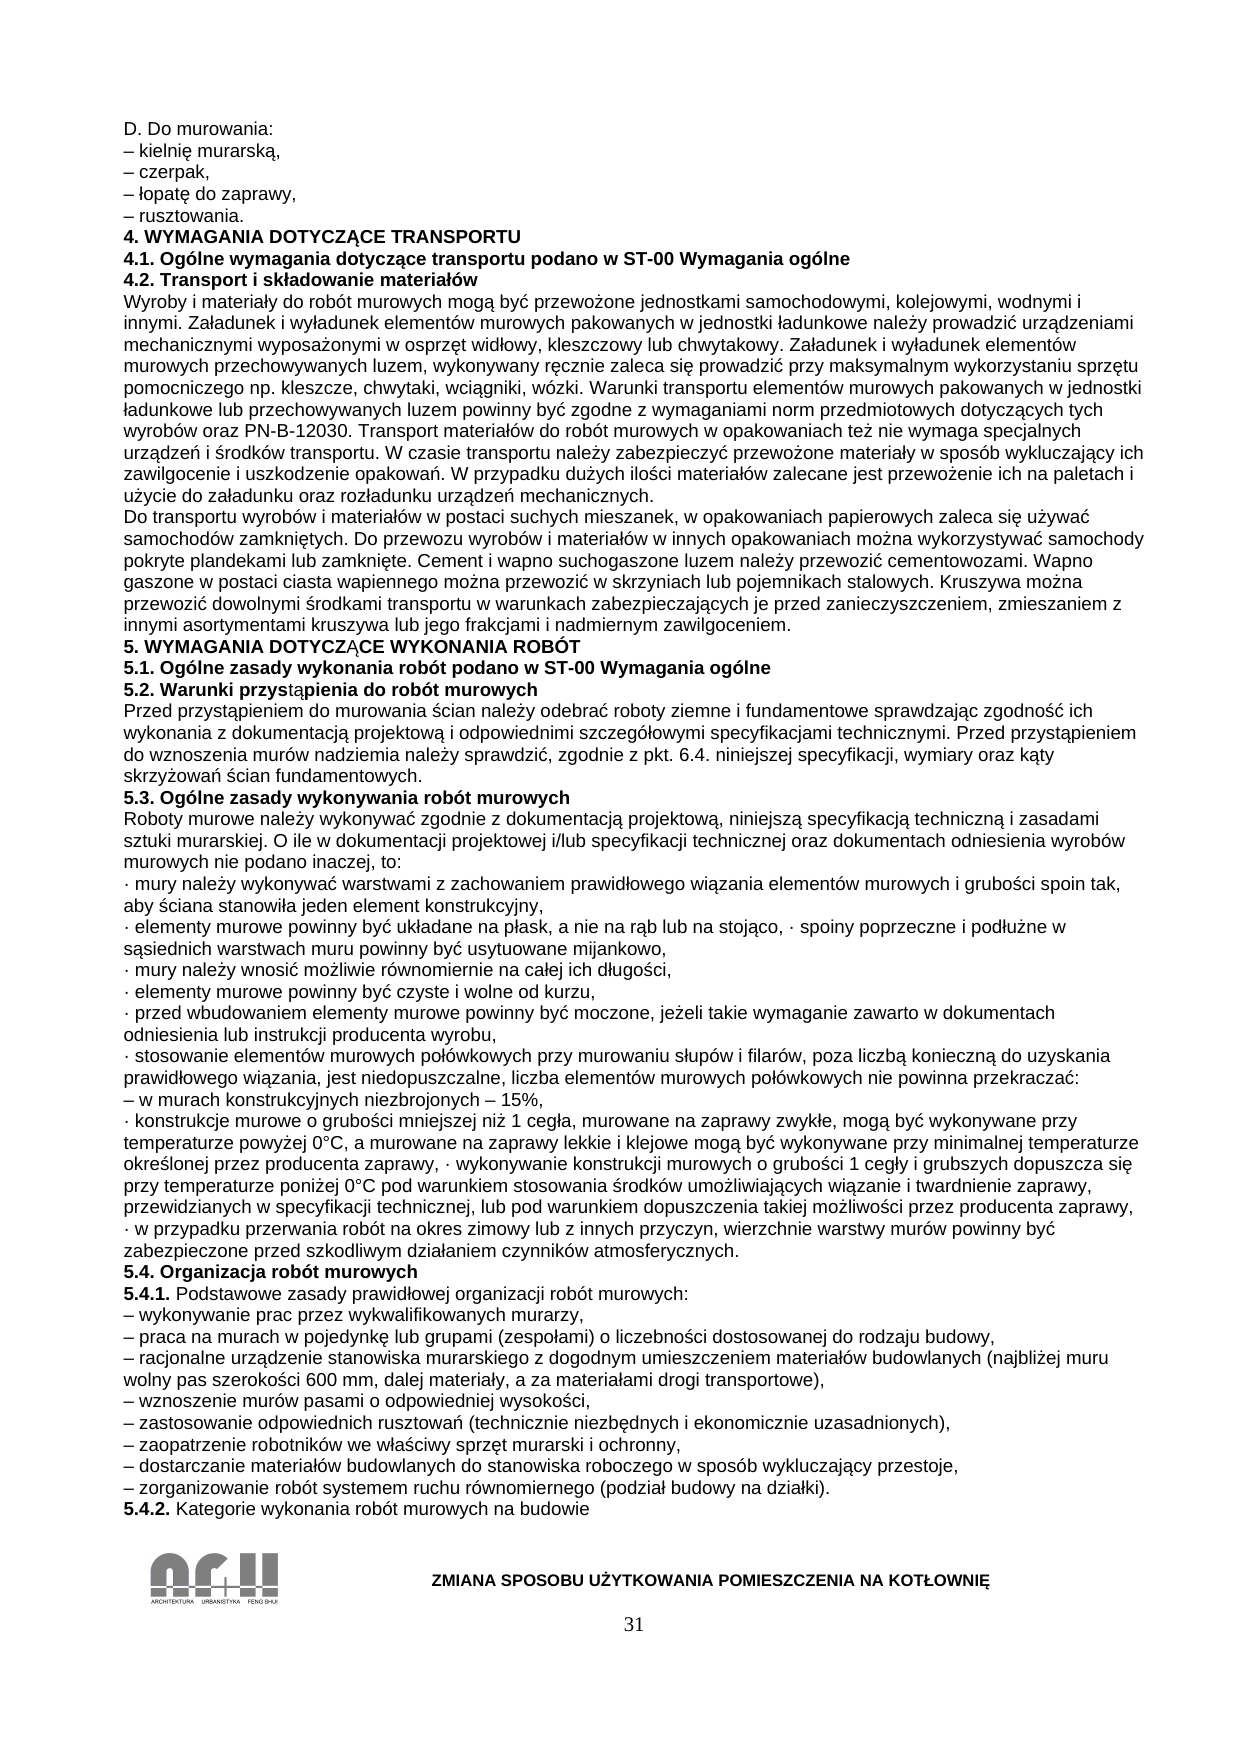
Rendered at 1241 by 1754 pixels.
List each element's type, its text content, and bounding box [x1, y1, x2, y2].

text – racjonalne urządzenie stanowiska murarskiego z dogodnym umieszczeniem materiałów budowlanych (najbliżej muru wolny pas szerokości 600 mm, dalej materiały, a za materiałami drogi transportowe), [123, 1347, 1144, 1390]
text – zastosowanie odpowiednich rusztowań (technicznie niezbędnych i ekonomicznie uzasadnionych), [123, 1412, 1144, 1433]
text – czerpak, [123, 161, 1144, 183]
text 5.2. Warunki przystąpienia do robót murowych [123, 679, 1144, 700]
text 5.3. Ogólne zasady wykonywania robót murowych [123, 787, 1144, 808]
text · konstrukcje murowe o grubości mniejszej niż 1 cegła, murowane na zaprawy zwykłe, mogą być wykonywane przy temperaturze powyżej 0°C, a murowane na zaprawy lekkie i klejowe mogą być wykonywane przy minimalnej temperaturze określonej przez producenta zaprawy, · wykonywanie konstrukcji murowych o grubości 1 cegły i grubszych dopuszcza się przy temperaturze poniżej 0°C pod warunkiem stosowania środków umożliwiających wiązanie i twardnienie zaprawy, przewidzianych w specyfikacji technicznej, lub pod warunkiem dopuszczenia takiej możliwości przez producenta zaprawy, [123, 1110, 1144, 1218]
text · w przypadku przerwania robót na okres zimowy lub z innych przyczyn, wierzchnie warstwy murów powinny być zabezpieczone przed szkodliwym działaniem czynników atmosferycznych. [123, 1218, 1144, 1261]
text 5.4.1. Podstawowe zasady prawidłowej organizacji robót murowych: [123, 1282, 1144, 1304]
text 5. WYMAGANIA DOTYCZĄCE WYKONANIA ROBÓT [123, 636, 1144, 657]
text 4. WYMAGANIA DOTYCZĄCE TRANSPORTU [123, 226, 1144, 247]
text – zorganizowanie robót systemem ruchu równomiernego (podział budowy na działki). [123, 1477, 1144, 1498]
text Do transportu wyrobów i materiałów w postaci suchych mieszanek, w opakowaniach papierowych zaleca się używać samochodów zamkniętych. Do przewozu wyrobów i materiałów w innych opakowaniach można wykorzystywać samochody pokryte plandekami lub zamknięte. Cement i wapno suchogaszone luzem należy przewozić cementowozami. Wapno gaszone w postaci ciasta wapiennego można przewozić w skrzyniach lub pojemnikach stalowych. Kruszywa można przewozić dowolnymi środkami transportu w warunkach zabezpieczających je przed zanieczyszczeniem, zmieszaniem z innymi asortymentami kruszywa lub jego frakcjami i nadmiernym zawilgoceniem. [123, 506, 1144, 636]
text – w murach konstrukcyjnych niezbrojonych – 15%, [123, 1088, 1144, 1110]
text Wyroby i materiały do robót murowych mogą być przewożone jednostkami samochodowymi, kolejowymi, wodnymi i innymi. Załadunek i wyładunek elementów murowych pakowanych w jednostki ładunkowe należy prowadzić urządzeniami mechanicznymi wyposażonymi w osprzęt widłowy, kleszczowy lub chwytakowy. Załadunek i wyładunek elementów murowych przechowywanych luzem, wykonywany ręcznie zaleca się prowadzić przy maksymalnym wykorzystaniu sprzętu pomocniczego np. kleszcze, chwytaki, wciągniki, wózki. Warunki transportu elementów murowych pakowanych w jednostki ładunkowe lub przechowywanych luzem powinny być zgodne z wymaganiami norm przedmiotowych dotyczących tych wyrobów oraz PN-B-12030. Transport materiałów do robót murowych w opakowaniach też nie wymaga specjalnych urządzeń i środków transportu. W czasie transportu należy zabezpieczyć przewożone materiały w sposób wykluczający ich zawilgocenie i uszkodzenie opakowań. W przypadku dużych ilości materiałów zalecane jest przewożenie ich na paletach i użycie do załadunku oraz rozładunku urządzeń mechanicznych. [123, 291, 1144, 506]
text – zaopatrzenie robotników we właściwy sprzęt murarski i ochronny, [123, 1433, 1144, 1455]
text · elementy murowe powinny być czyste i wolne od kurzu, [123, 981, 1144, 1002]
text – dostarczanie materiałów budowlanych do stanowiska roboczego w sposób wykluczający przestoje, [123, 1455, 1144, 1477]
text Przed przystąpieniem do murowania ścian należy odebrać roboty ziemne i fundamentowe sprawdzając zgodność ich wykonania z dokumentacją projektową i odpowiednimi szczegółowymi specyfikacjami technicznymi. Przed przystąpieniem do wznoszenia murów nadziemia należy sprawdzić, zgodnie z pkt. 6.4. niniejszej specyfikacji, wymiary oraz kąty skrzyżowań ścian fundamentowych. [123, 700, 1144, 787]
text – kielnię murarską, [123, 140, 1144, 161]
text · mury należy wykonywać warstwami z zachowaniem prawidłowego wiązania elementów murowych i grubości spoin tak, aby ściana stanowiła jeden element konstrukcyjny, [123, 873, 1144, 916]
text – praca na murach w pojedynkę lub grupami (zespołami) o liczebności dostosowanej do rodzaju budowy, [123, 1326, 1144, 1347]
text – wznoszenie murów pasami o odpowiedniej wysokości, [123, 1390, 1144, 1412]
text · stosowanie elementów murowych połówkowych przy murowaniu słupów i filarów, poza liczbą konieczną do uzyskania prawidłowego wiązania, jest niedopuszczalne, liczba elementów murowych połówkowych nie powinna przekraczać: [123, 1045, 1144, 1088]
text D. Do murowania: [123, 118, 1144, 140]
text – rusztowania. [123, 204, 1144, 226]
text – wykonywanie prac przez wykwalifikowanych murarzy, [123, 1304, 1144, 1326]
text · przed wbudowaniem elementy murowe powinny być moczone, jeżeli takie wymaganie zawarto w dokumentach odniesienia lub instrukcji producenta wyrobu, [123, 1002, 1144, 1045]
text Roboty murowe należy wykonywać zgodnie z dokumentacją projektową, niniejszą specyfikacją techniczną i zasadami sztuki murarskiej. O ile w dokumentacji projektowej i/lub specyfikacji technicznej oraz dokumentach odniesienia wyrobów murowych nie podano inaczej, to: [123, 808, 1144, 873]
text 5.1. Ogólne zasady wykonania robót podano w ST-00 Wymagania ogólne [123, 657, 1144, 679]
text 5.4. Organizacja robót murowych [123, 1261, 1144, 1282]
text · mury należy wnosić możliwie równomiernie na całej ich długości, [123, 959, 1144, 981]
text 4.1. Ogólne wymagania dotyczące transportu podano w ST-00 Wymagania ogólne [123, 247, 1144, 269]
text 5.4.2. Kategorie wykonania robót murowych na budowie [123, 1498, 1144, 1520]
picture [149, 1551, 279, 1605]
text – łopatę do zaprawy, [123, 183, 1144, 204]
text · elementy murowe powinny być układane na płask, a nie na rąb lub na stojąco, · spoiny poprzeczne i podłużne w sąsiednich warstwach muru powinny być usytuowane mijankowo, [123, 916, 1144, 959]
text 4.2. Transport i składowanie materiałów [123, 269, 1144, 291]
